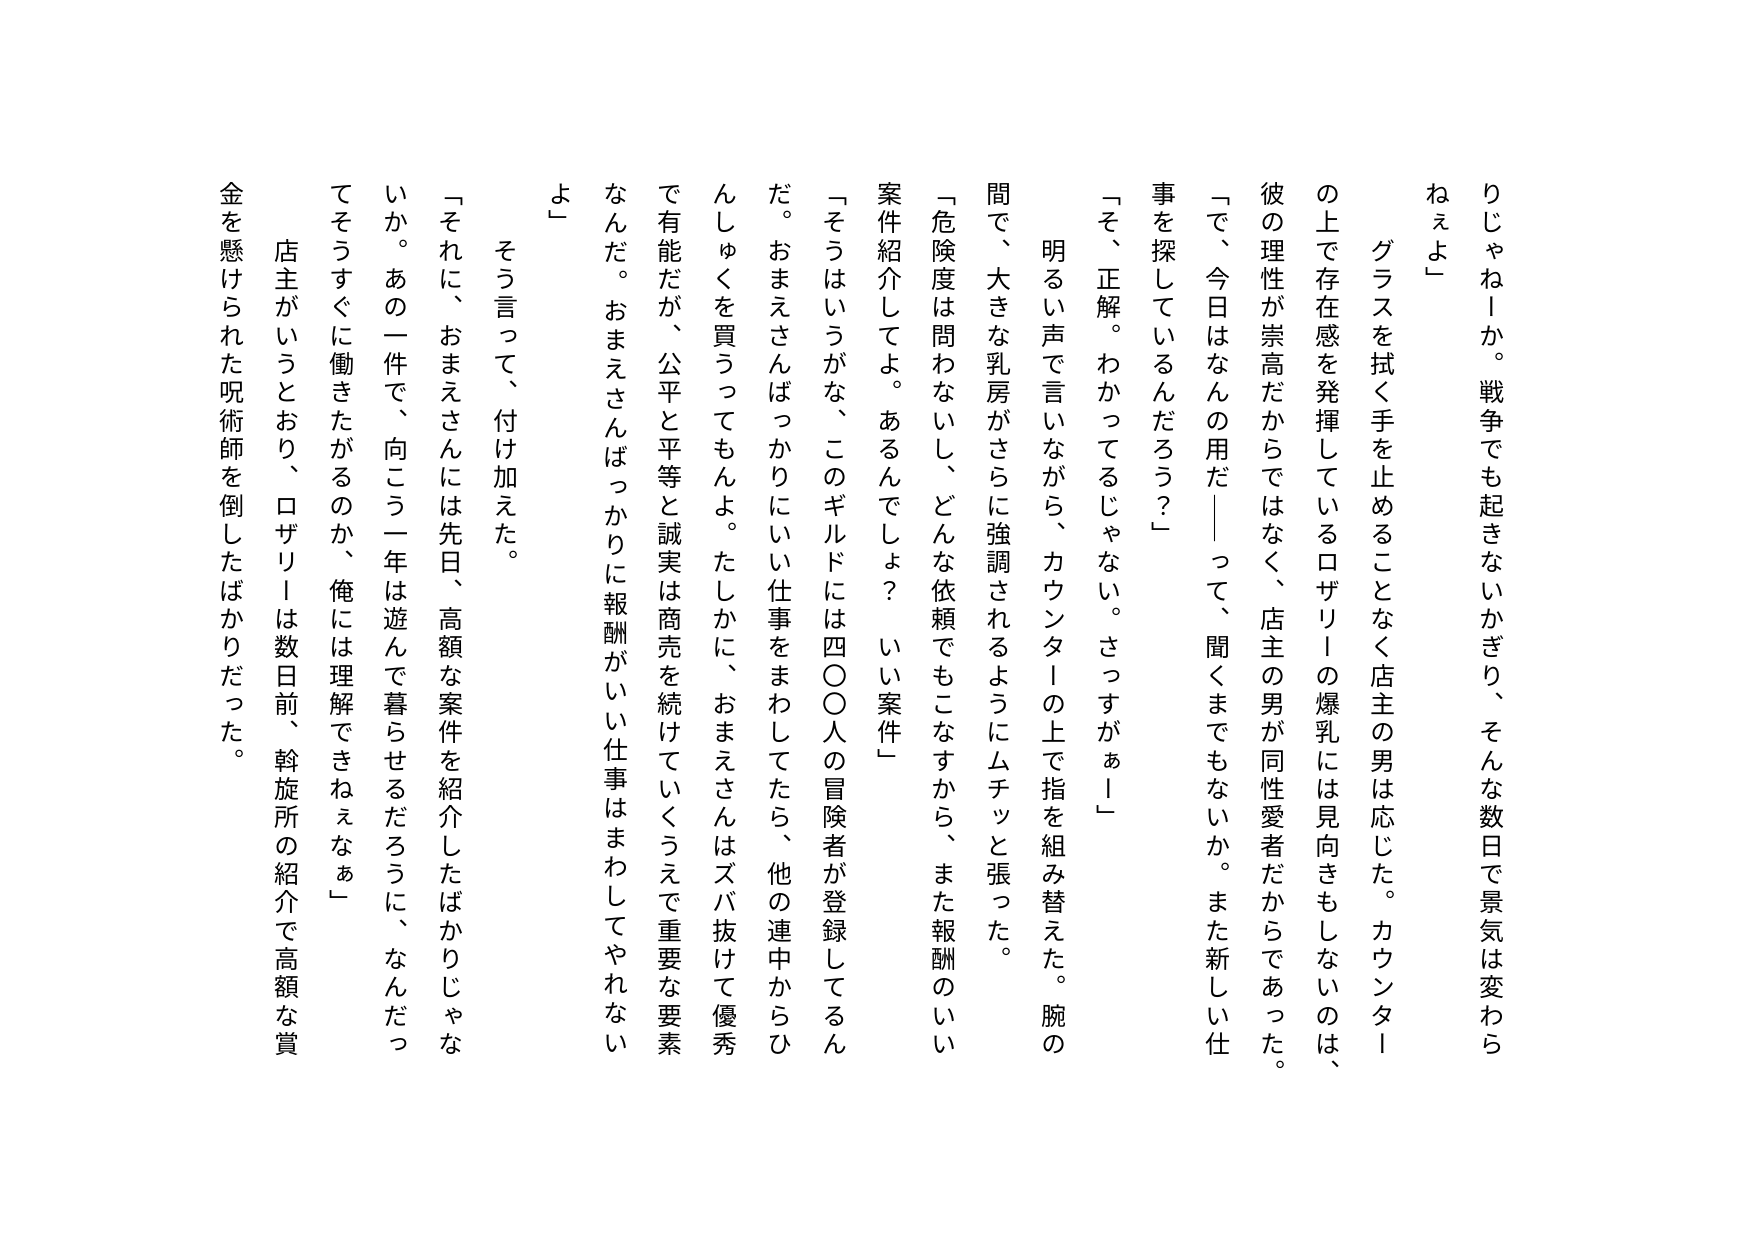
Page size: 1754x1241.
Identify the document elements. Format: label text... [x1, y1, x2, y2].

text そう言って、付け加えた。 [479, 181, 533, 1059]
text 店主がいうとおり、ロザリーは数日前、斡旋所の紹介で高額な賞金を懸けられた呪術師を倒したばかりだった。 [205, 181, 314, 1059]
text 「そ、正解。わかってるじゃない。さっすがぁー」 [1081, 181, 1136, 1059]
text 「で、今日はなんの用だ――って、聞くまでもないか。また新しい仕事を探しているんだろう？」 [1136, 181, 1246, 1059]
text 「それに、おまえさんには先日、高額な案件を紹介したばかりじゃないか。あの一件で、向こう一年は遊んで暮らせるだろうに、なんだってそうすぐに働きたがるのか、俺には理解できねぇなぁ」 [314, 181, 479, 1059]
text 明るい声で言いながら、カウンターの上で指を組み替えた。腕の間で、大きな乳房がさらに強調されるようにムチッと張った。 [972, 181, 1081, 1059]
text 「久しぶりって、おまえ･･････一〇日前に仕事を紹介したばかりじゃねーか。戦争でも起きないかぎり、そんな数日で景気は変わらねぇよ」 [1410, 181, 1520, 1059]
text 「危険度は問わないし、どんな依頼でもこなすから、また報酬のいい案件紹介してよ。あるんでしょ？ いい案件」 [862, 181, 972, 1059]
text グラスを拭く手を止めることなく店主の男は応じた。カウンターの上で存在感を発揮しているロザリーの爆乳には見向きもしないのは、彼の理性が崇高だからではなく、店主の男が同性愛者だからであった。 [1246, 181, 1410, 1059]
text 「そうはいうがな、このギルドには四〇〇人の冒険者が登録してるんだ。おまえさんばっかりにいい仕事をまわしてたら、他の連中からひんしゅくを買うってもんよ。たしかに、おまえさんはズバ抜けて優秀で有能だが、公平と平等と誠実は商売を続けていくうえで重要な要素なんだ。おまえさんばっかりに報酬がいい仕事はまわしてやれないよ」 [533, 181, 862, 1059]
